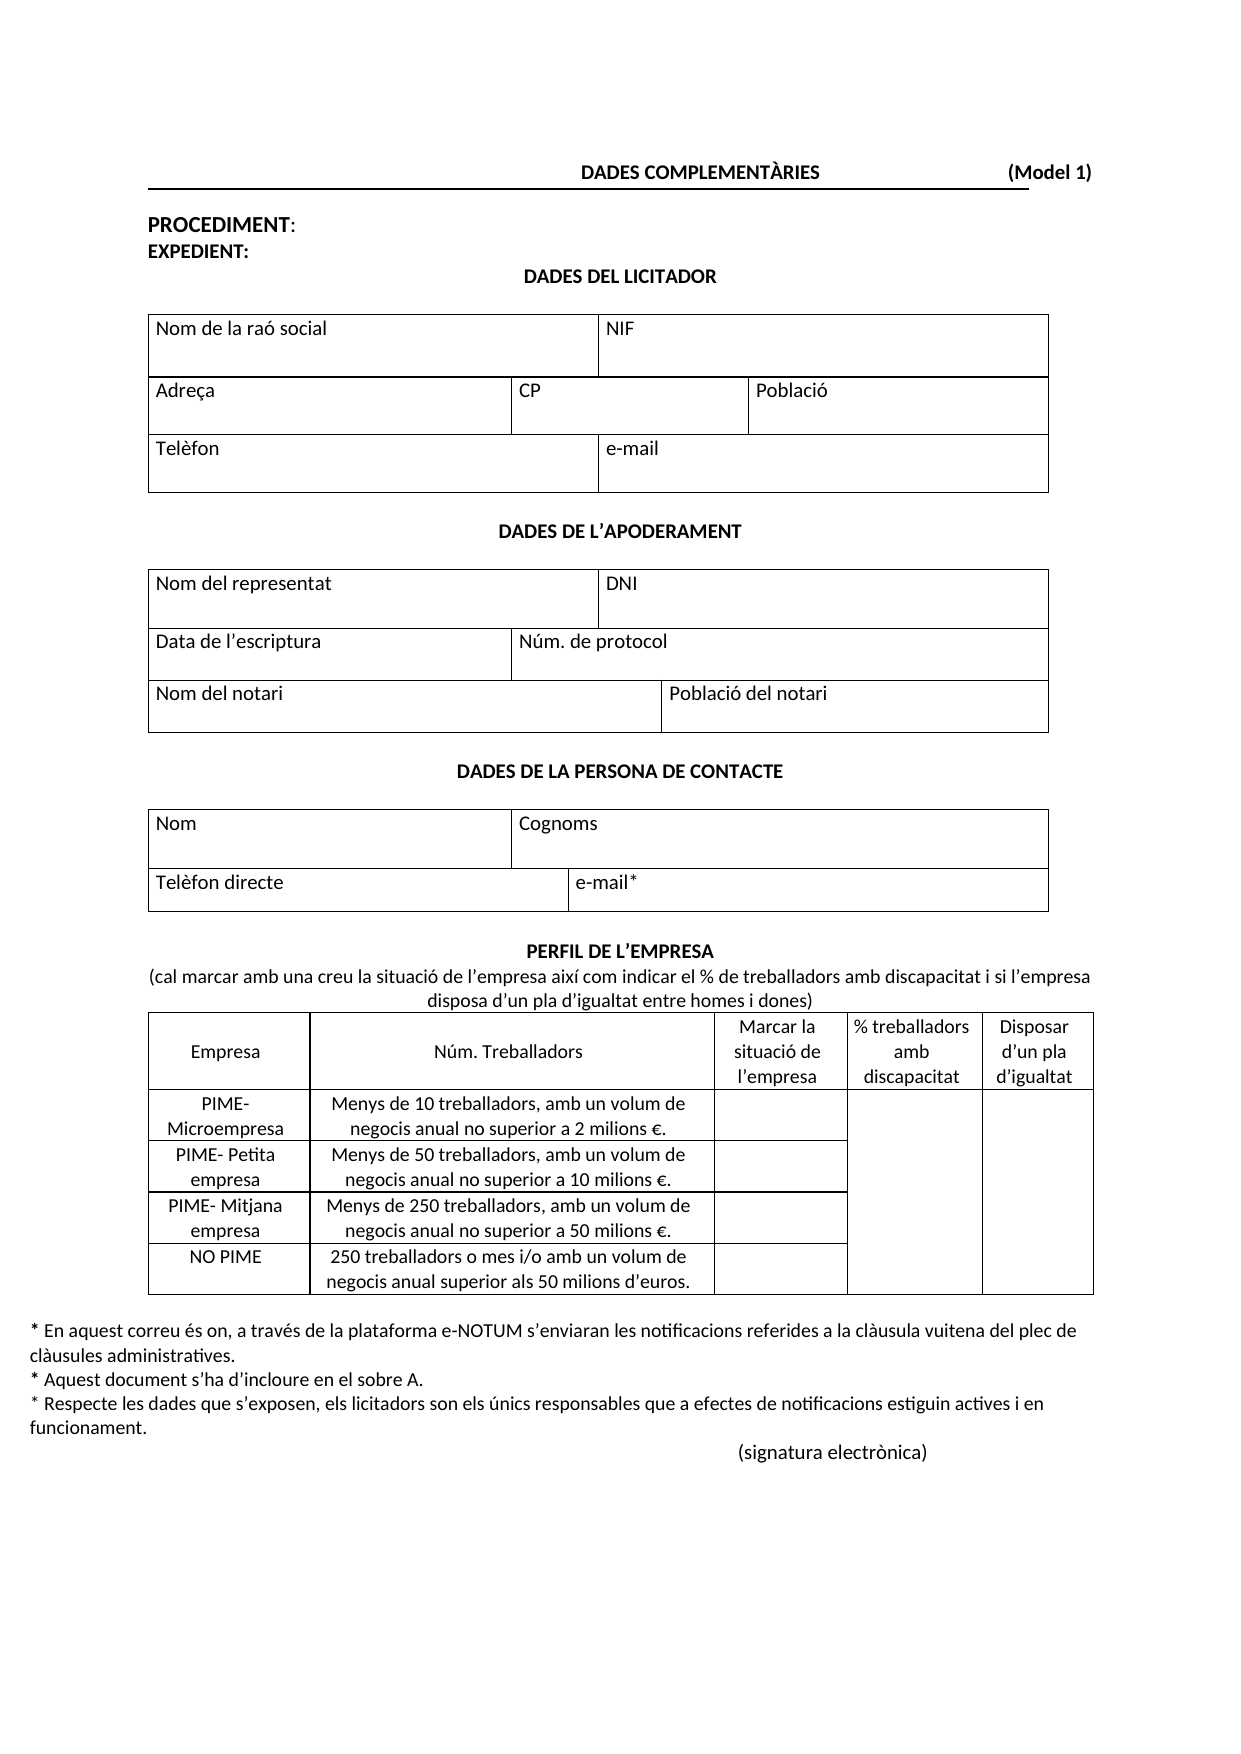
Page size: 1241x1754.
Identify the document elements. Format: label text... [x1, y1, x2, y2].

table_cell Núm. de protocol [512, 629, 1048, 679]
table_cell NO PIME [149, 1244, 309, 1293]
table_cell e-mail [599, 435, 1048, 492]
table_header Marcar la situació de l’empresa [715, 1013, 847, 1089]
text (signatura electrònica) [619, 1439, 1092, 1465]
table_cell CP [512, 378, 748, 434]
text * Respecte les dades que s’exposen, els licitadors son els únics responsables que a efectes de notificacions estiguin actives i en funcionament. [29, 1391, 1092, 1439]
table_header NIF [599, 315, 1048, 376]
table_cell Menys de 10 treballadors, amb un volum de negocis anual no superior a 2 milions €. [311, 1090, 714, 1140]
table_cell PIME- Microempresa [149, 1090, 309, 1140]
text * Aquest document s’ha d’incloure en el sobre A. [29, 1367, 1092, 1391]
table_cell PIME- Mitjana empresa [149, 1193, 309, 1242]
table_cell Població [749, 378, 1048, 434]
text (cal marcar amb una creu la situació de l’empresa així com indicar el % de treballadors amb discapacitat i si l’empresa disposa d’un pla d’igualtat entre homes i dones) [148, 964, 1092, 1012]
table_cell 250 treballadors o mes i/o amb un volum de negocis anual superior als 50 milions d’euros. [311, 1244, 714, 1293]
table_cell [715, 1193, 847, 1242]
table_cell Data de l’escriptura [149, 629, 511, 679]
table_cell e-mail* [569, 869, 1048, 911]
table_cell [715, 1244, 847, 1293]
table_cell Telèfon directe [149, 869, 568, 911]
table_header % treballadors amb discapacitat [848, 1013, 982, 1089]
table_cell [715, 1090, 847, 1140]
table_header Disposar d’un pla d’igualtat [983, 1013, 1093, 1089]
table_header Nom del representat [149, 570, 598, 628]
text DADES DE L’APODERAMENT [148, 518, 1092, 544]
table_cell [715, 1141, 847, 1191]
table_header Nom de la raó social [149, 315, 598, 376]
table_cell [848, 1090, 982, 1293]
text PROCEDIMENT: [148, 210, 1092, 238]
table_cell PIME- Petita empresa [149, 1141, 309, 1191]
table_cell Nom del notari [149, 681, 661, 732]
table_header Cognoms [512, 810, 1048, 868]
table_cell Població del notari [662, 681, 1048, 732]
table_cell Menys de 50 treballadors, amb un volum de negocis anual no superior a 10 milions €. [311, 1141, 714, 1191]
table_header DNI [599, 570, 1048, 628]
table_cell Telèfon [149, 435, 598, 492]
text DADES DEL LICITADOR [148, 263, 1092, 289]
table_cell Adreça [149, 378, 511, 434]
text PERFIL DE L’EMPRESA [148, 938, 1092, 964]
table_cell [983, 1090, 1093, 1293]
table_header Empresa [149, 1013, 309, 1089]
text EXPEDIENT: [148, 238, 1092, 263]
text DADES DE LA PERSONA DE CONTACTE [148, 758, 1092, 784]
table_cell Menys de 250 treballadors, amb un volum de negocis anual no superior a 50 milions €. [311, 1193, 714, 1242]
text * En aquest correu és on, a través de la plataforma e-NOTUM s’enviaran les notificacions referides a la clàusula vuitena del plec de clàusules administratives. [29, 1319, 1092, 1367]
table_header Núm. Treballadors [311, 1013, 714, 1089]
table_header Nom [149, 810, 511, 868]
text DADES COMPLEMENTÀRIES (Model 1) [140, 159, 1092, 184]
